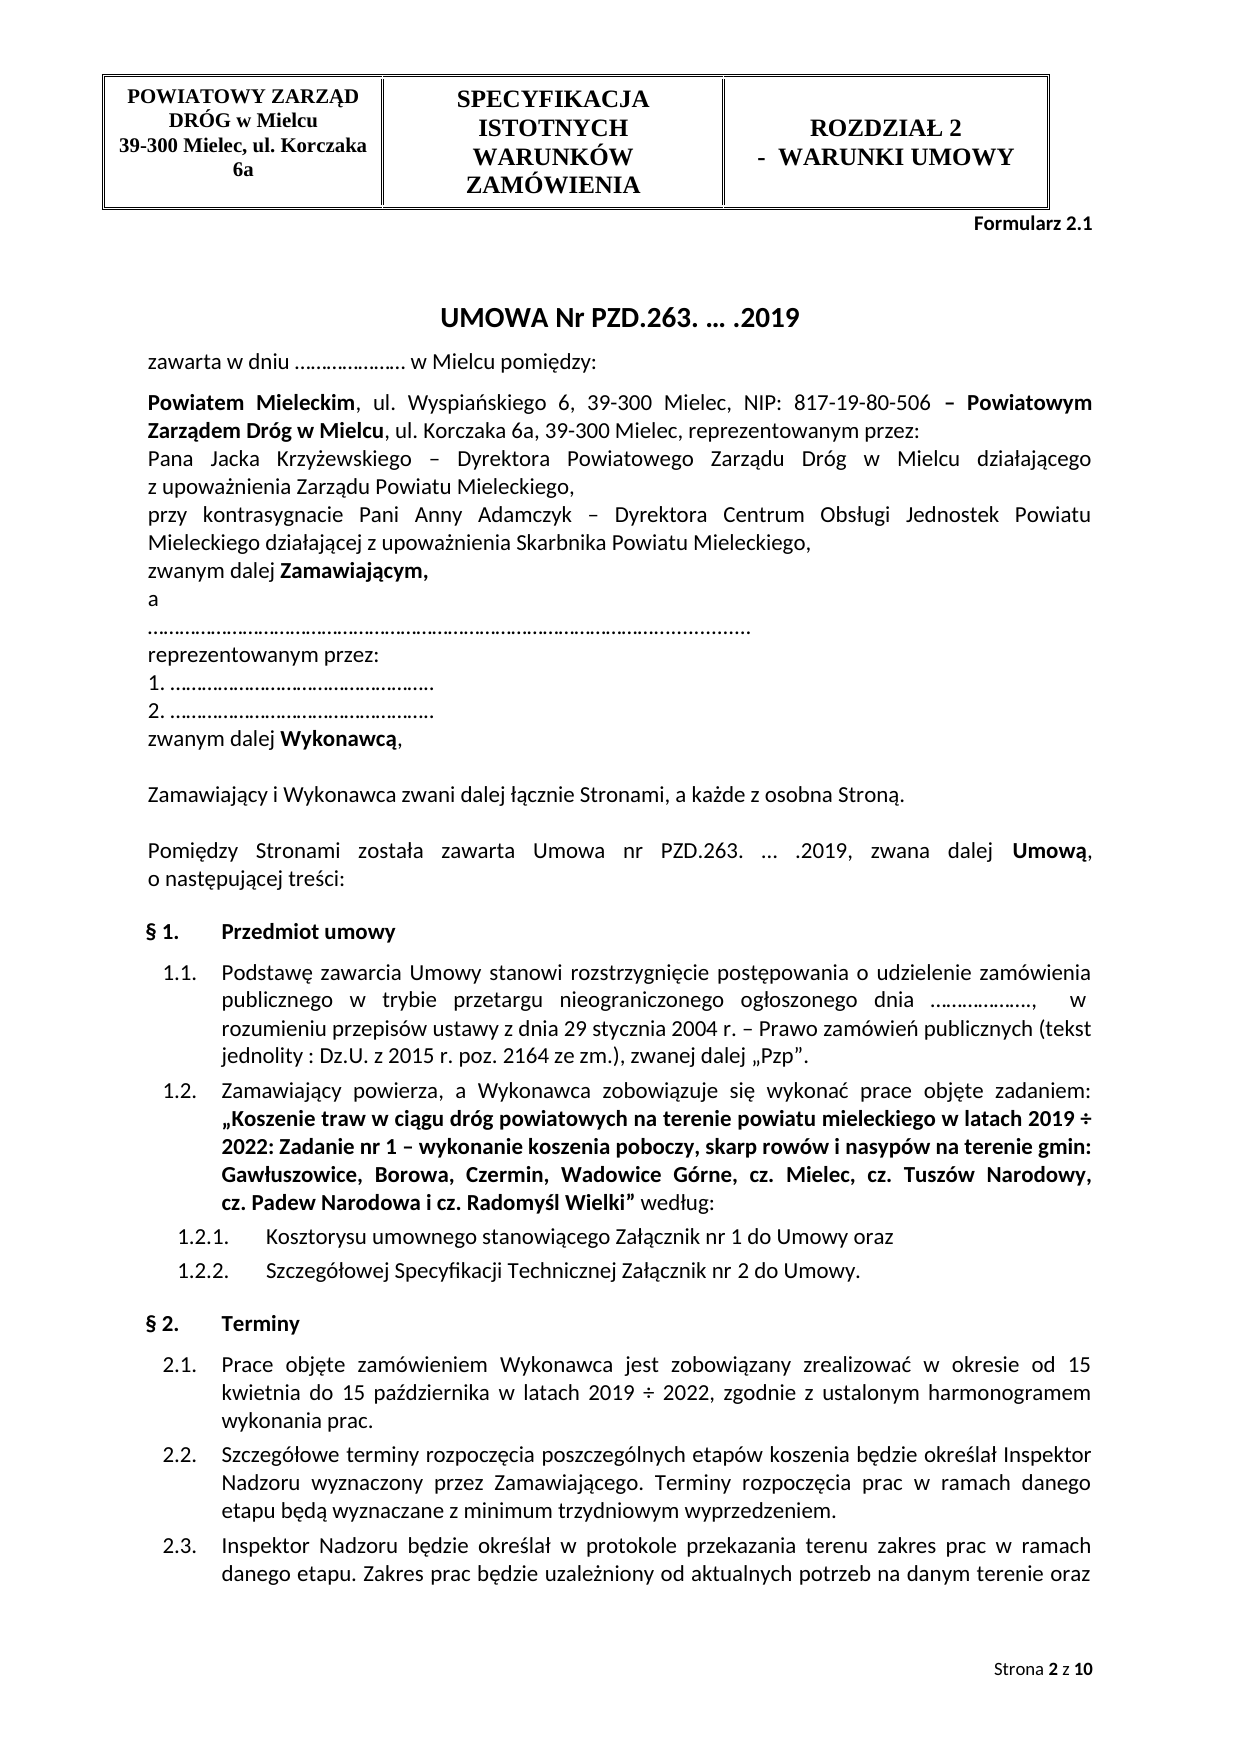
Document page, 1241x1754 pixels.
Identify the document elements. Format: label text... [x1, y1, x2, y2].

subtitle Kosztorysu umownego stanowiącego Załącznik nr 1 do Umowy oraz [177, 1222, 1093, 1250]
text Pana Jacka Krzyżewskiego – Dyrektora Powiatowego Zarządu Dróg w Mielcu działającego z upoważnienia Zarządu Powiatu Mieleckiego, [148, 444, 1093, 500]
title UMOWA Nr PZD.263. … .2019 [148, 299, 1093, 335]
text 1. ………………………………………….. [148, 668, 1093, 696]
subtitle Szczegółowe terminy rozpoczęcia poszczególnych etapów koszenia będzie określał Inspektor Nadzoru wyznaczony przez Zamawiającego. Terminy rozpoczęcia prac w ramach danego etapu będą wyznaczane z minimum trzydniowym wyprzedzeniem. [162, 1440, 1093, 1524]
text Pomiędzy Stronami została zawarta Umowa nr PZD.263. … .2019, zwana dalej Umową, o następującej treści: [148, 836, 1093, 892]
subtitle Prace objęte zamówieniem Wykonawca jest zobowiązany zrealizować w okresie od 15 kwietnia do 15 października w latach 2019 ÷ 2022, zgodnie z ustalonym harmonogramem wykonania prac. [162, 1350, 1093, 1434]
text zawarta w dniu ………………… w Mielcu pomiędzy: [148, 347, 1093, 375]
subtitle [162, 1531, 1093, 1587]
text ……………………………………………………………………………………................. [148, 612, 1093, 640]
text Zamawiający i Wykonawca zwani dalej łącznie Stronami, a każde z osobna Stroną. [148, 780, 1093, 808]
subtitle Terminy [162, 1309, 1093, 1338]
text przy kontrasygnacie Pani Anny Adamczyk – Dyrektora Centrum Obsługi Jednostek Powiatu Mieleckiego działającej z upoważnienia Skarbnika Powiatu Mieleckiego, [148, 500, 1093, 556]
subtitle Zamawiający powierza, a Wykonawca zobowiązuje się wykonać prace objęte zadaniem: „Koszenie traw w ciągu dróg powiatowych na terenie powiatu mieleckiego w latach 2019 ÷ 2022: Zadanie nr 1 – wykonanie koszenia poboczy, skarp rowów i nasypów na terenie gmin: Gawłuszowice, Borowa, Czermin, Wadowice Górne, cz. Mielec, cz. Tuszów Narodowy, cz. Padew Narodowa i cz. Radomyśl Wielki” według: [162, 1076, 1093, 1216]
text a [148, 584, 1093, 612]
text reprezentowanym przez: [148, 640, 1093, 668]
text zwanym dalej Wykonawcą, [148, 724, 1093, 752]
text zwanym dalej Zamawiającym, [148, 556, 1093, 584]
subtitle Podstawę zawarcia Umowy stanowi rozstrzygnięcie postępowania o udzielenie zamówienia publicznego w trybie przetargu nieograniczonego ogłoszonego dnia ………………., w rozumieniu przepisów ustawy z dnia 29 stycznia 2004 r. – Prawo zamówień publicznych (tekst jednolity : Dz.U. z 2015 r. poz. 2164 ze zm.), zwanej dalej „Pzp”. [162, 958, 1093, 1070]
subtitle Szczegółowej Specyfikacji Technicznej Załącznik nr 2 do Umowy. [177, 1257, 1093, 1284]
text Powiatem Mieleckim, ul. Wyspiańskiego 6, 39-300 Mielec, NIP: 817-19-80-506 – Powiatowym Zarządem Dróg w Mielcu, ul. Korczaka 6a, 39-300 Mielec, reprezentowanym przez: [148, 388, 1093, 444]
subtitle Przedmiot umowy [162, 917, 1093, 945]
text 2. ………………………………………….. [148, 696, 1093, 724]
